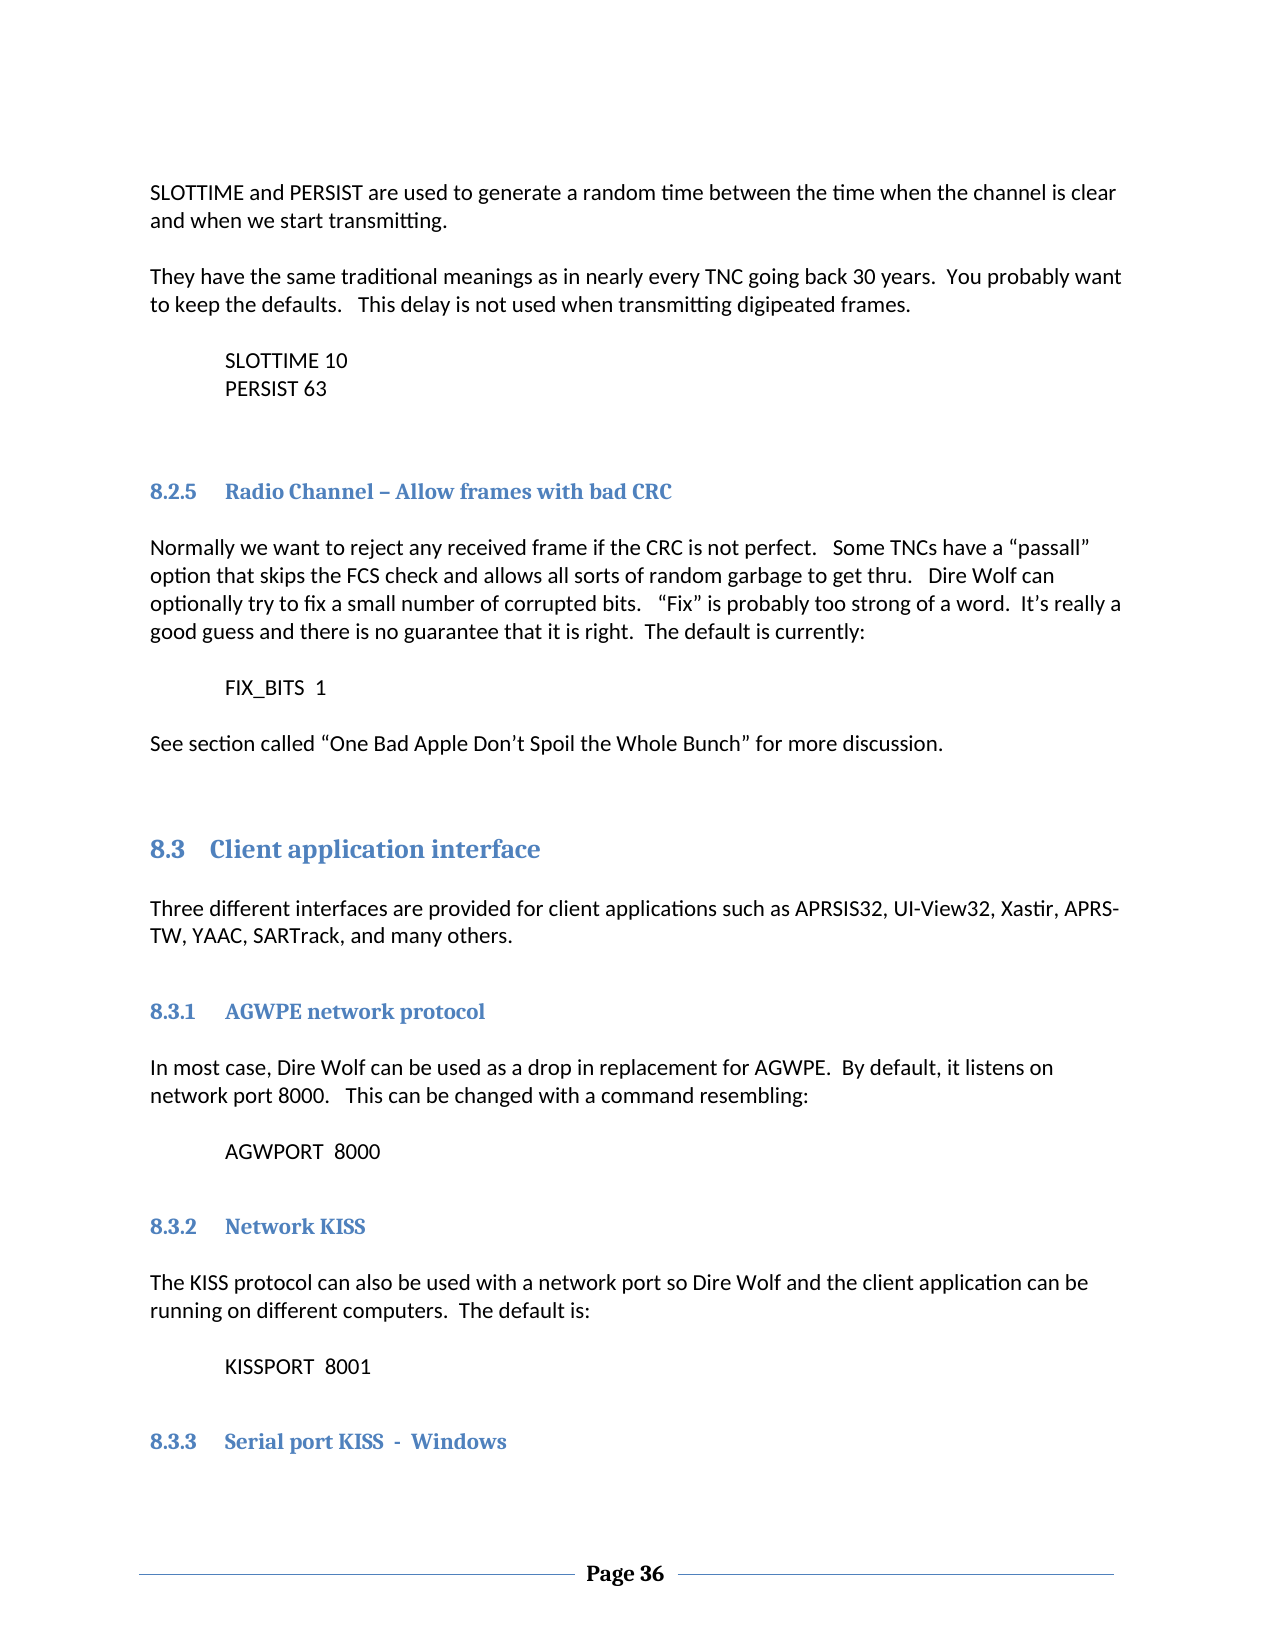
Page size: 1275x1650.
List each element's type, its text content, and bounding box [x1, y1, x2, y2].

text SLOTTIME and PERSIST are used to generate a random time between the time when the channel is clear and when we start transmitting. [150, 178, 1125, 234]
text Three different interfaces are provided for client applications such as APRSIS32, UI-View32, Xastir, APRS-TW, YAAC, SARTrack, and many others. [150, 894, 1125, 950]
text The KISS protocol can also be used with a network port so Dire Wolf and the client application can be running on different computers. The default is: [150, 1268, 1125, 1324]
text Normally we want to reject any received frame if the CRC is not perfect. Some TNCs have a “passall” option that skips the FCS check and allows all sorts of random garbage to get thru. Dire Wolf can optionally try to fix a small number of corrupted bits. “Fix” is probably too strong of a word. It’s really a good guess and there is no guarantee that it is right. The default is currently: [150, 533, 1125, 646]
text In most case, Dire Wolf can be used as a drop in replacement for AGWPE. By default, it listens on network port 8000. This can be changed with a command resembling: [150, 1053, 1125, 1109]
text They have the same traditional meanings as in nearly every TNC going back 30 years. You probably want to keep the defaults. This delay is not used when transmitting digipeated frames. [150, 262, 1125, 318]
text AGWPORT 8000 [150, 1137, 1125, 1165]
subtitle Network KISS [150, 1214, 1125, 1240]
subtitle Client application interface [150, 834, 1125, 866]
text PERSIST 63 [225, 374, 1125, 402]
text SLOTTIME 10 [225, 346, 1125, 374]
text See section called “One Bad Apple Don’t Spoil the Whole Bunch” for more discussion. [150, 729, 1125, 758]
subtitle AGWPE network protocol [150, 998, 1125, 1025]
subtitle Serial port KISS - Windows [150, 1429, 1125, 1456]
text FIX_BITS 1 [150, 673, 1125, 702]
subtitle Radio Channel – Allow frames with bad CRC [150, 479, 1125, 505]
text KISSPORT 8001 [150, 1352, 1125, 1380]
